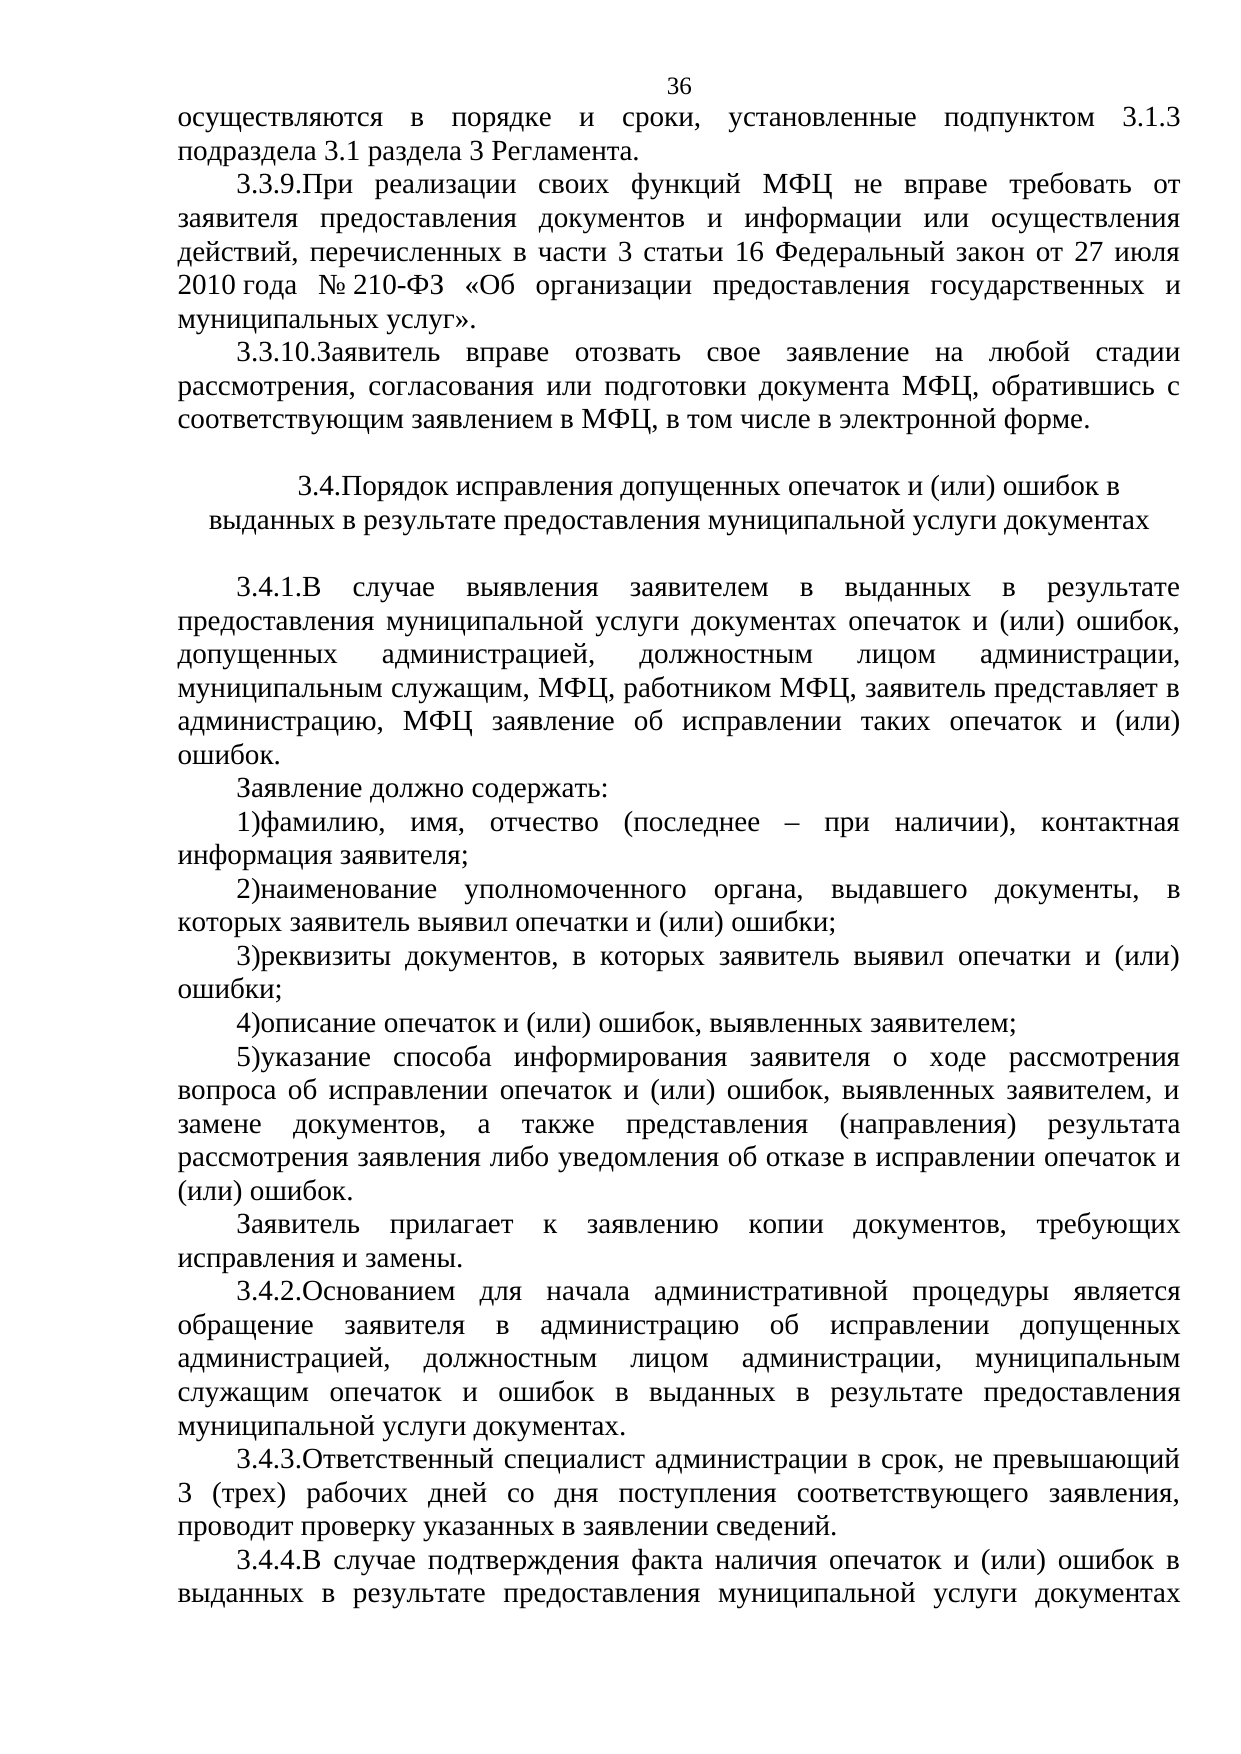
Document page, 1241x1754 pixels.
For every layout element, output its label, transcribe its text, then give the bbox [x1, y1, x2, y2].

text 5)указание способа информирования заявителя о ходе рассмотрения вопроса об исправлении опечаток и (или) ошибок, выявленных заявителем, и замене документов, а также представления (направления) результата рассмотрения заявления либо уведомления об отказе в исправлении опечаток и (или) ошибок. [177, 1039, 1181, 1206]
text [177, 1542, 1181, 1609]
text Заявление должно содержать: [177, 770, 1181, 804]
text 3.4.Порядок исправления допущенных опечаток и (или) ошибок в выданных в результате предоставления муниципальной услуги документах [177, 468, 1181, 536]
text 3.4.2.Основанием для начала административной процедуры является обращение заявителя в администрацию об исправлении допущенных администрацией, должностным лицом администрации, муниципальным служащим опечаток и ошибок в выданных в результате предоставления муниципальной услуги документах. [177, 1273, 1181, 1441]
text 3.3.9.При реализации своих функций МФЦ не вправе требовать от заявителя предоставления документов и информации или осуществления действий, перечисленных в части 3 статьи 16 Федеральный закон от 27 июля 2010 года № 210-ФЗ «Об организации предоставления государственных и муниципальных услуг». [177, 167, 1181, 334]
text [177, 99, 1181, 167]
text 1)фамилию, имя, отчество (последнее – при наличии), контактная информация заявителя; [177, 804, 1181, 871]
text 3.4.3.Ответственный специалист администрации в срок, не превышающий 3 (трех) рабочих дней со дня поступления соответствующего заявления, проводит проверку указанных в заявлении сведений. [177, 1441, 1181, 1542]
text 3.3.10.Заявитель вправе отозвать свое заявление на любой стадии рассмотрения, согласования или подготовки документа МФЦ, обратившись с соответствующим заявлением в МФЦ, в том числе в электронной форме. [177, 334, 1181, 435]
text 3)реквизиты документов, в которых заявитель выявил опечатки и (или) ошибки; [177, 938, 1181, 1005]
text Заявитель прилагает к заявлению копии документов, требующих исправления и замены. [177, 1206, 1181, 1273]
text 3.4.1.В случае выявления заявителем в выданных в результате предоставления муниципальной услуги документах опечаток и (или) ошибок, допущенных администрацией, должностным лицом администрации, муниципальным служащим, МФЦ, работником МФЦ, заявитель представляет в администрацию, МФЦ заявление об исправлении таких опечаток и (или) ошибок. [177, 569, 1181, 770]
text 2)наименование уполномоченного органа, выдавшего документы, в которых заявитель выявил опечатки и (или) ошибки; [177, 871, 1181, 938]
text 4)описание опечаток и (или) ошибок, выявленных заявителем; [177, 1005, 1181, 1039]
